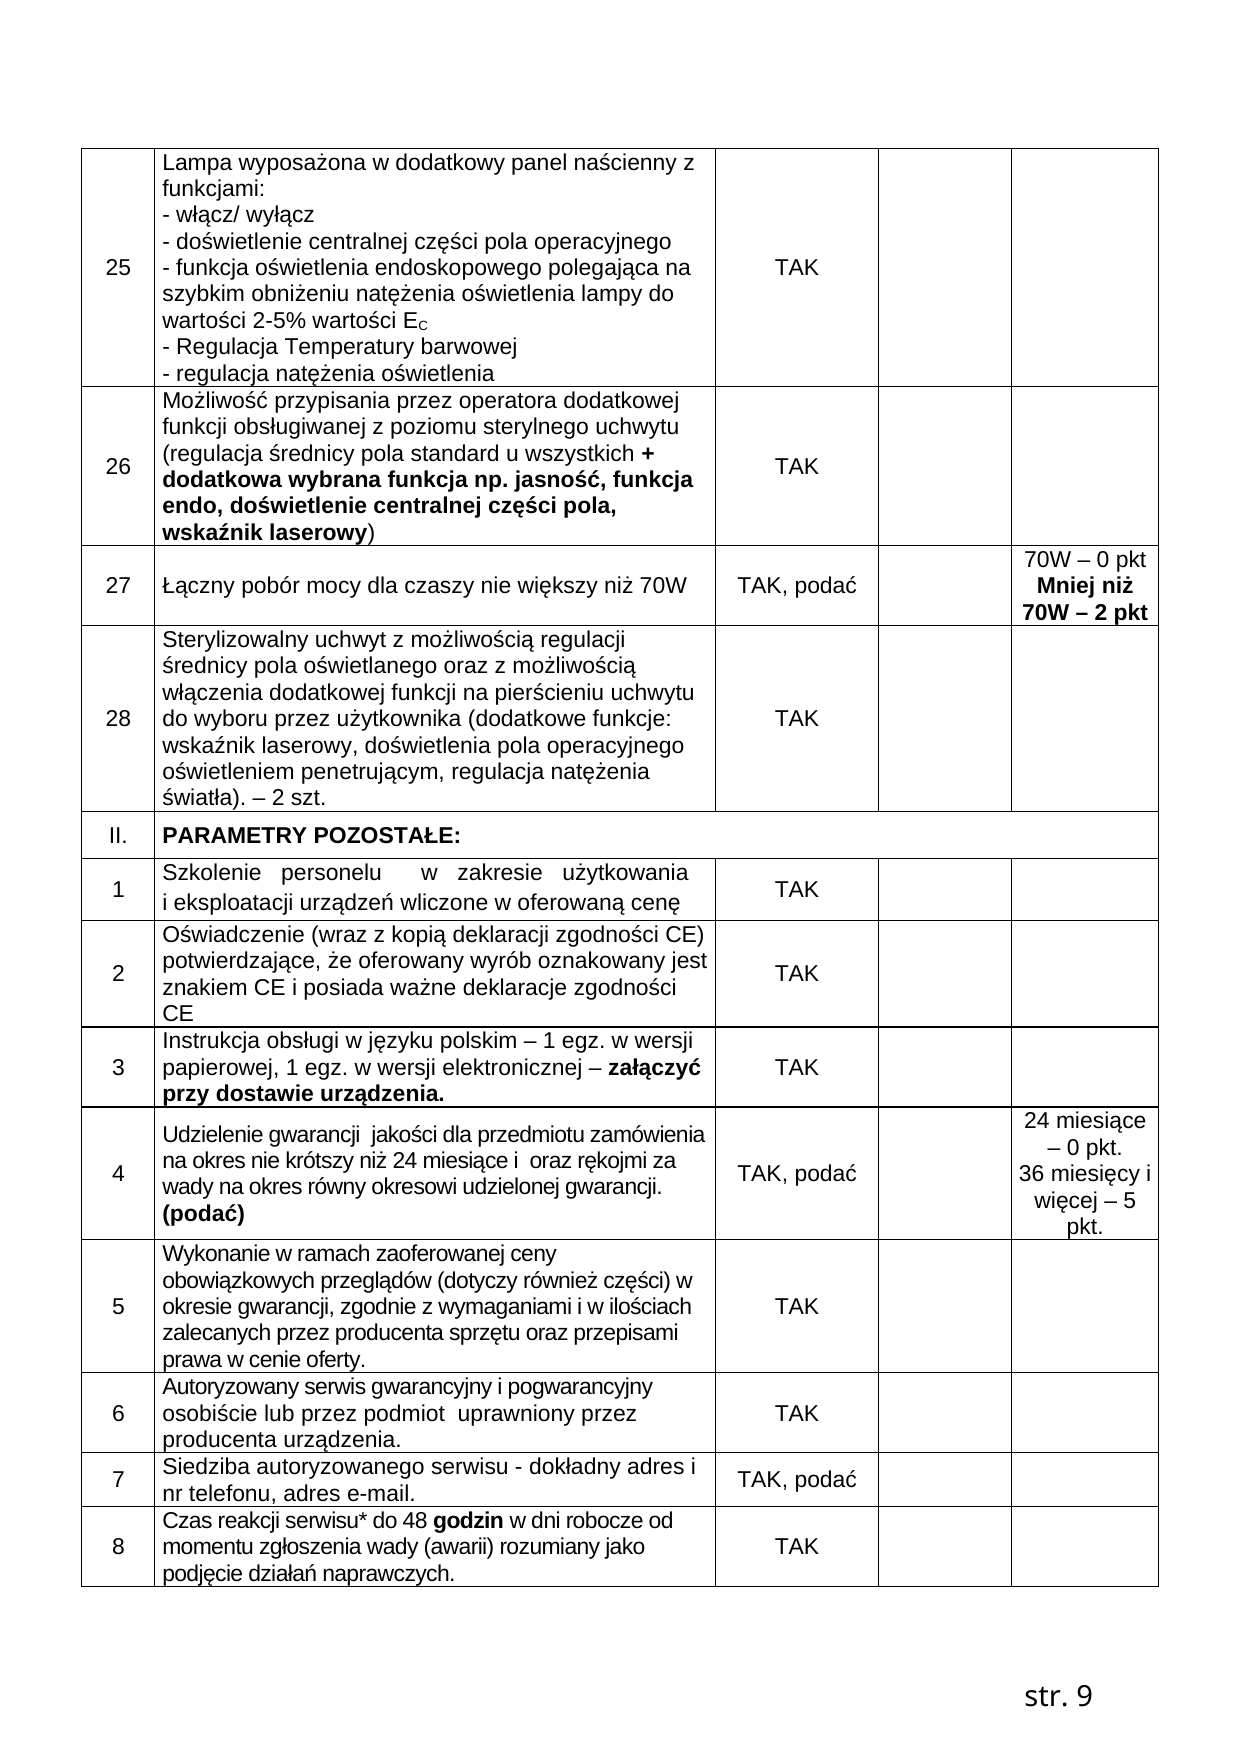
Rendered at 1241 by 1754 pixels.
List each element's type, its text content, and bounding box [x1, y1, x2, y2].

table_cell 6 [82, 1373, 154, 1452]
table_cell Szkolenie personelu w zakresie użytkowania i eksploatacji urządzeń wliczone w oferowaną cenę [155, 859, 715, 920]
table_cell [879, 1373, 1011, 1452]
table_cell TAK [716, 921, 878, 1026]
table_cell TAK [716, 1240, 878, 1372]
table_cell Siedziba autoryzowanego serwisu - dokładny adres i nr telefonu, adres e-mail. [155, 1453, 715, 1506]
table_cell 26 [82, 387, 154, 545]
table_cell [1012, 149, 1158, 386]
table_cell Udzielenie gwarancji jakości dla przedmiotu zamówienia na okres nie krótszy niż 24 miesiące i oraz rękojmi za wady na okres równy okresowi udzielonej gwarancji. (podać) [155, 1108, 715, 1239]
table_cell [1012, 859, 1158, 920]
table_cell TAK [716, 626, 878, 811]
table_cell Wykonanie w ramach zaoferowanej ceny obowiązkowych przeglądów (dotyczy również części) w okresie gwarancji, zgodnie z wymaganiami i w ilościach zalecanych przez producenta sprzętu oraz przepisami prawa w cenie oferty. [155, 1240, 715, 1372]
table_cell 5 [82, 1240, 154, 1372]
table_cell TAK [716, 859, 878, 920]
table_cell 28 [82, 626, 154, 811]
table_cell Oświadczenie (wraz z kopią deklaracji zgodności CE) potwierdzające, że oferowany wyrób oznakowany jest znakiem CE i posiada ważne deklaracje zgodności CE [155, 921, 715, 1026]
table_cell [1012, 1240, 1158, 1372]
table_cell Lampa wyposażona w dodatkowy panel naścienny z funkcjami: - włącz/ wyłącz - doświetlenie centralnej części pola operacyjnego - funkcja oświetlenia endoskopowego polegająca na szybkim obniżeniu natężenia oświetlenia lampy do wartości 2-5% wartości EC - Regulacja Temperatury barwowej - regulacja natężenia oświetlenia [155, 149, 715, 386]
table_cell 7 [82, 1453, 154, 1506]
table_cell [1012, 1507, 1158, 1586]
table_cell Instrukcja obsługi w języku polskim – 1 egz. w wersji papierowej, 1 egz. w wersji elektronicznej – załączyć przy dostawie urządzenia. [155, 1028, 715, 1106]
table_cell 70W – 0 pkt Mniej niż 70W – 2 pkt [1012, 546, 1158, 625]
table_cell TAK [716, 1028, 878, 1106]
table_cell [879, 626, 1011, 811]
table_cell 27 [82, 546, 154, 625]
table_cell TAK [716, 149, 878, 386]
table_cell [1012, 1028, 1158, 1106]
table_cell TAK, podać [716, 1453, 878, 1506]
table_cell TAK, podać [716, 1108, 878, 1239]
table_cell [1012, 921, 1158, 1026]
table_cell [1012, 626, 1158, 811]
table_cell [879, 149, 1011, 386]
table_cell 2 [82, 921, 154, 1026]
table_cell Łączny pobór mocy dla czaszy nie większy niż 70W [155, 546, 715, 625]
table_cell TAK, podać [716, 546, 878, 625]
table_cell II. [82, 812, 154, 858]
table_cell TAK [716, 387, 878, 545]
table_cell [879, 387, 1011, 545]
table_cell Autoryzowany serwis gwarancyjny i pogwarancyjny osobiście lub przez podmiot uprawniony przez producenta urządzenia. [155, 1373, 715, 1452]
table_cell TAK [716, 1373, 878, 1452]
table_cell 4 [82, 1108, 154, 1239]
table_cell [879, 1028, 1011, 1106]
table_cell TAK [716, 1507, 878, 1586]
table_cell [879, 1453, 1011, 1506]
table_cell [879, 1507, 1011, 1586]
table_cell [1012, 1373, 1158, 1452]
table_cell 3 [82, 1028, 154, 1106]
table_cell [879, 1108, 1011, 1239]
table_cell 24 miesiące – 0 pkt. 36 miesięcy i więcej – 5 pkt. [1012, 1108, 1158, 1239]
table_cell [1012, 1453, 1158, 1506]
table_cell 8 [82, 1507, 154, 1586]
table_cell 25 [82, 149, 154, 386]
table_cell Możliwość przypisania przez operatora dodatkowej funkcji obsługiwanej z poziomu sterylnego uchwytu (regulacja średnicy pola standard u wszystkich + dodatkowa wybrana funkcja np. jasność, funkcja endo, doświetlenie centralnej części pola, wskaźnik laserowy) [155, 387, 715, 545]
table_cell [879, 546, 1011, 625]
table_cell [879, 859, 1011, 920]
table_cell [879, 1240, 1011, 1372]
table_cell Czas reakcji serwisu* do 48 godzin w dni robocze od momentu zgłoszenia wady (awarii) rozumiany jako podjęcie działań naprawczych. [155, 1507, 715, 1586]
table_cell [879, 921, 1011, 1026]
table_cell PARAMETRY POZOSTAŁE: [155, 812, 1158, 858]
table_cell Sterylizowalny uchwyt z możliwością regulacji średnicy pola oświetlanego oraz z możliwością włączenia dodatkowej funkcji na pierścieniu uchwytu do wyboru przez użytkownika (dodatkowe funkcje: wskaźnik laserowy, doświetlenia pola operacyjnego oświetleniem penetrującym, regulacja natężenia światła). – 2 szt. [155, 626, 715, 811]
table_cell [1012, 387, 1158, 545]
table_cell 1 [82, 859, 154, 920]
